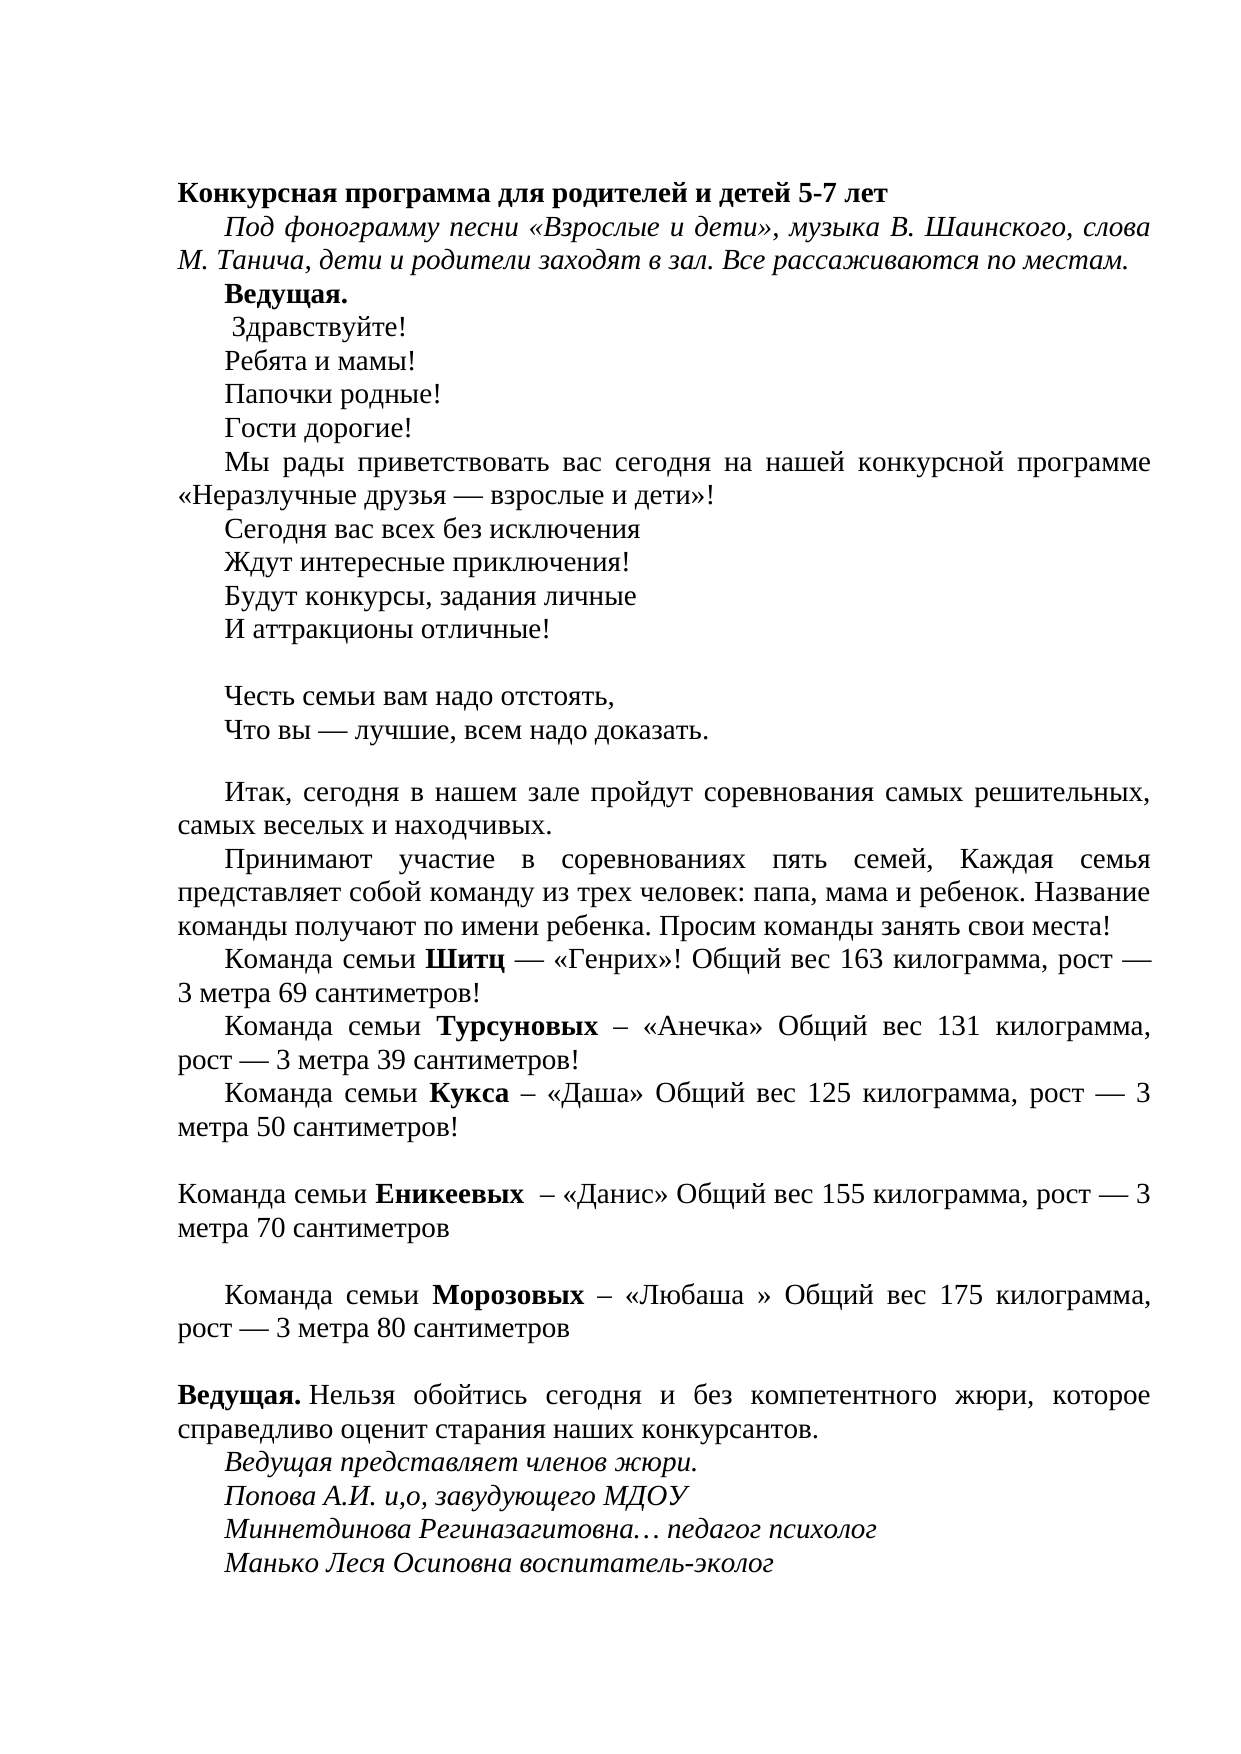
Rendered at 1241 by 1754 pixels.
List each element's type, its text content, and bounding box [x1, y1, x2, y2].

text Здравствуйте! [177, 309, 1152, 343]
text Будут конкурсы, задания личные [177, 578, 1152, 611]
text Команда семьи Турсуновых – «Анечка» Общий вес 131 килограмма, рост — 3 метра 39 сантиметров! [177, 1008, 1152, 1076]
text Конкурсная программа для родителей и детей 5-7 лет [177, 175, 1152, 209]
text Под фонограмму песни «Взрослые и дети», музыка В. Шаинского, слова М. Танича, дети и родители заходят в зал. Все рассаживаются по местам. [177, 209, 1152, 276]
text Ребята и мамы! [177, 343, 1152, 377]
text Мы рады приветствовать вас сегодня на нашей конкурсной программе «Неразлучные друзья — взрослые и дети»! [177, 444, 1152, 511]
text И аттракционы отличные! [177, 611, 1152, 645]
text Манько Леся Осиповна воспитатель-эколог [177, 1545, 1152, 1579]
text Ждут интересные приключения! [177, 544, 1152, 578]
text Папочки родные! [177, 377, 1152, 410]
text Команда семьи Шитц — «Генрих»! Общий вес 163 килограмма, рост — 3 метра 69 сантиметров! [177, 941, 1152, 1008]
text Миннетдинова Региназагитовна… педагог психолог [177, 1512, 1152, 1545]
text Честь семьи вам надо отстоять, [177, 678, 1152, 712]
text Что вы — лучшие, всем надо доказать. [177, 712, 1152, 746]
text Принимают участие в соревнованиях пять семей, Каждая семья представляет собой команду из трех человек: папа, мама и ребенок. Название команды получают по имени ребенка. Просим команды занять свои места! [177, 841, 1152, 941]
text Попова А.И. и,о, завудующего МДОУ [177, 1478, 1152, 1512]
text Ведущая. Нельзя обойтись сегодня и без компетентного жюри, которое справедливо оценит старания наших конкурсантов. [177, 1377, 1152, 1444]
text Ведущая. [177, 276, 1152, 309]
text Команда семьи Кукса – «Даша» Общий вес 125 килограмма, рост — 3 метра 50 сантиметров! [177, 1076, 1152, 1143]
text Команда семьи Еникеевых – «Данис» Общий вес 155 килограмма, рост — 3 метра 70 сантиметров [177, 1176, 1152, 1243]
text Команда семьи Морозовых – «Любаша » Общий вес 175 килограмма, рост — 3 метра 80 сантиметров [177, 1277, 1152, 1344]
text Итак, сегодня в нашем зале пройдут соревнования самых решительных, самых веселых и находчивых. [177, 774, 1152, 841]
text Сегодня вас всех без исключения [177, 511, 1152, 544]
text Ведущая представляет членов жюри. [177, 1444, 1152, 1478]
text Гости дорогие! [177, 410, 1152, 444]
